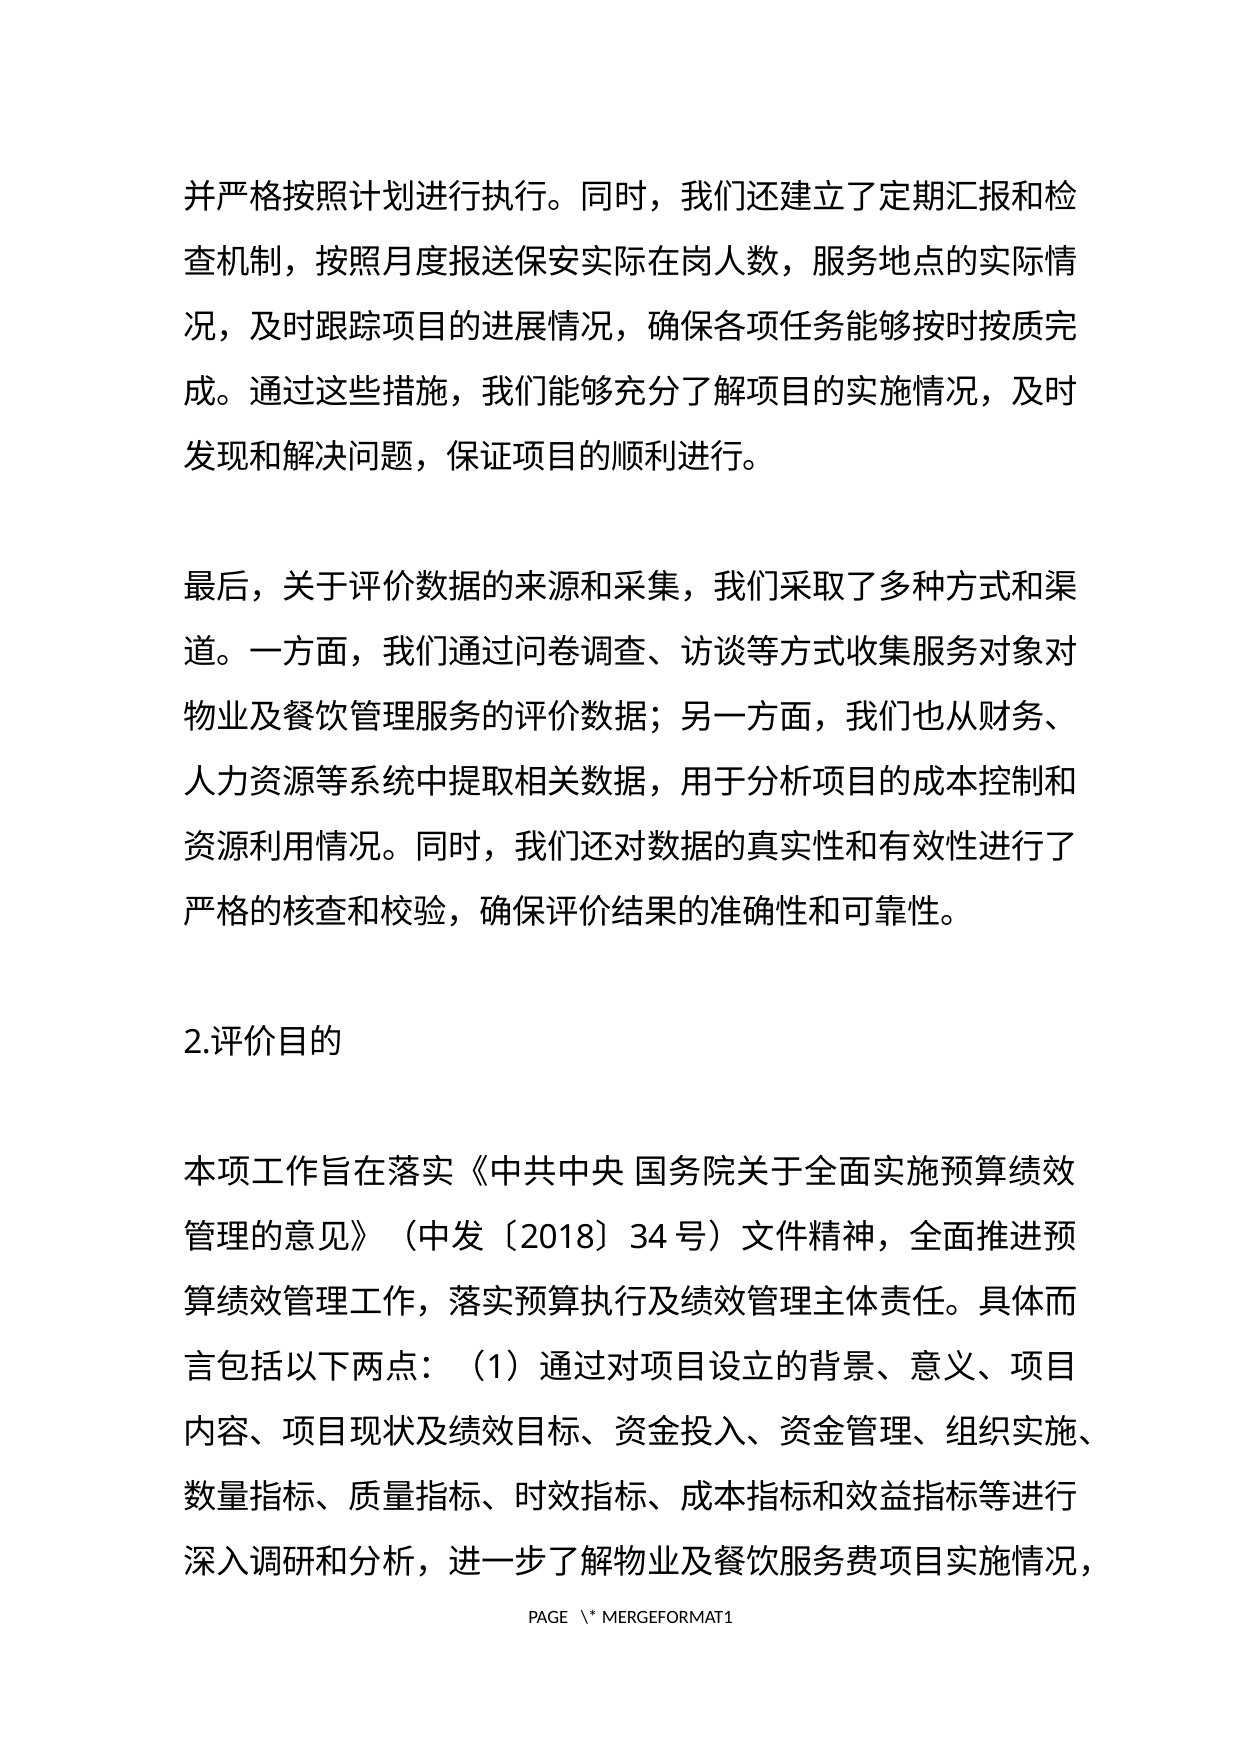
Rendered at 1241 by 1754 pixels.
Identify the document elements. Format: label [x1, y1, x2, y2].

text [183, 162, 1078, 1592]
